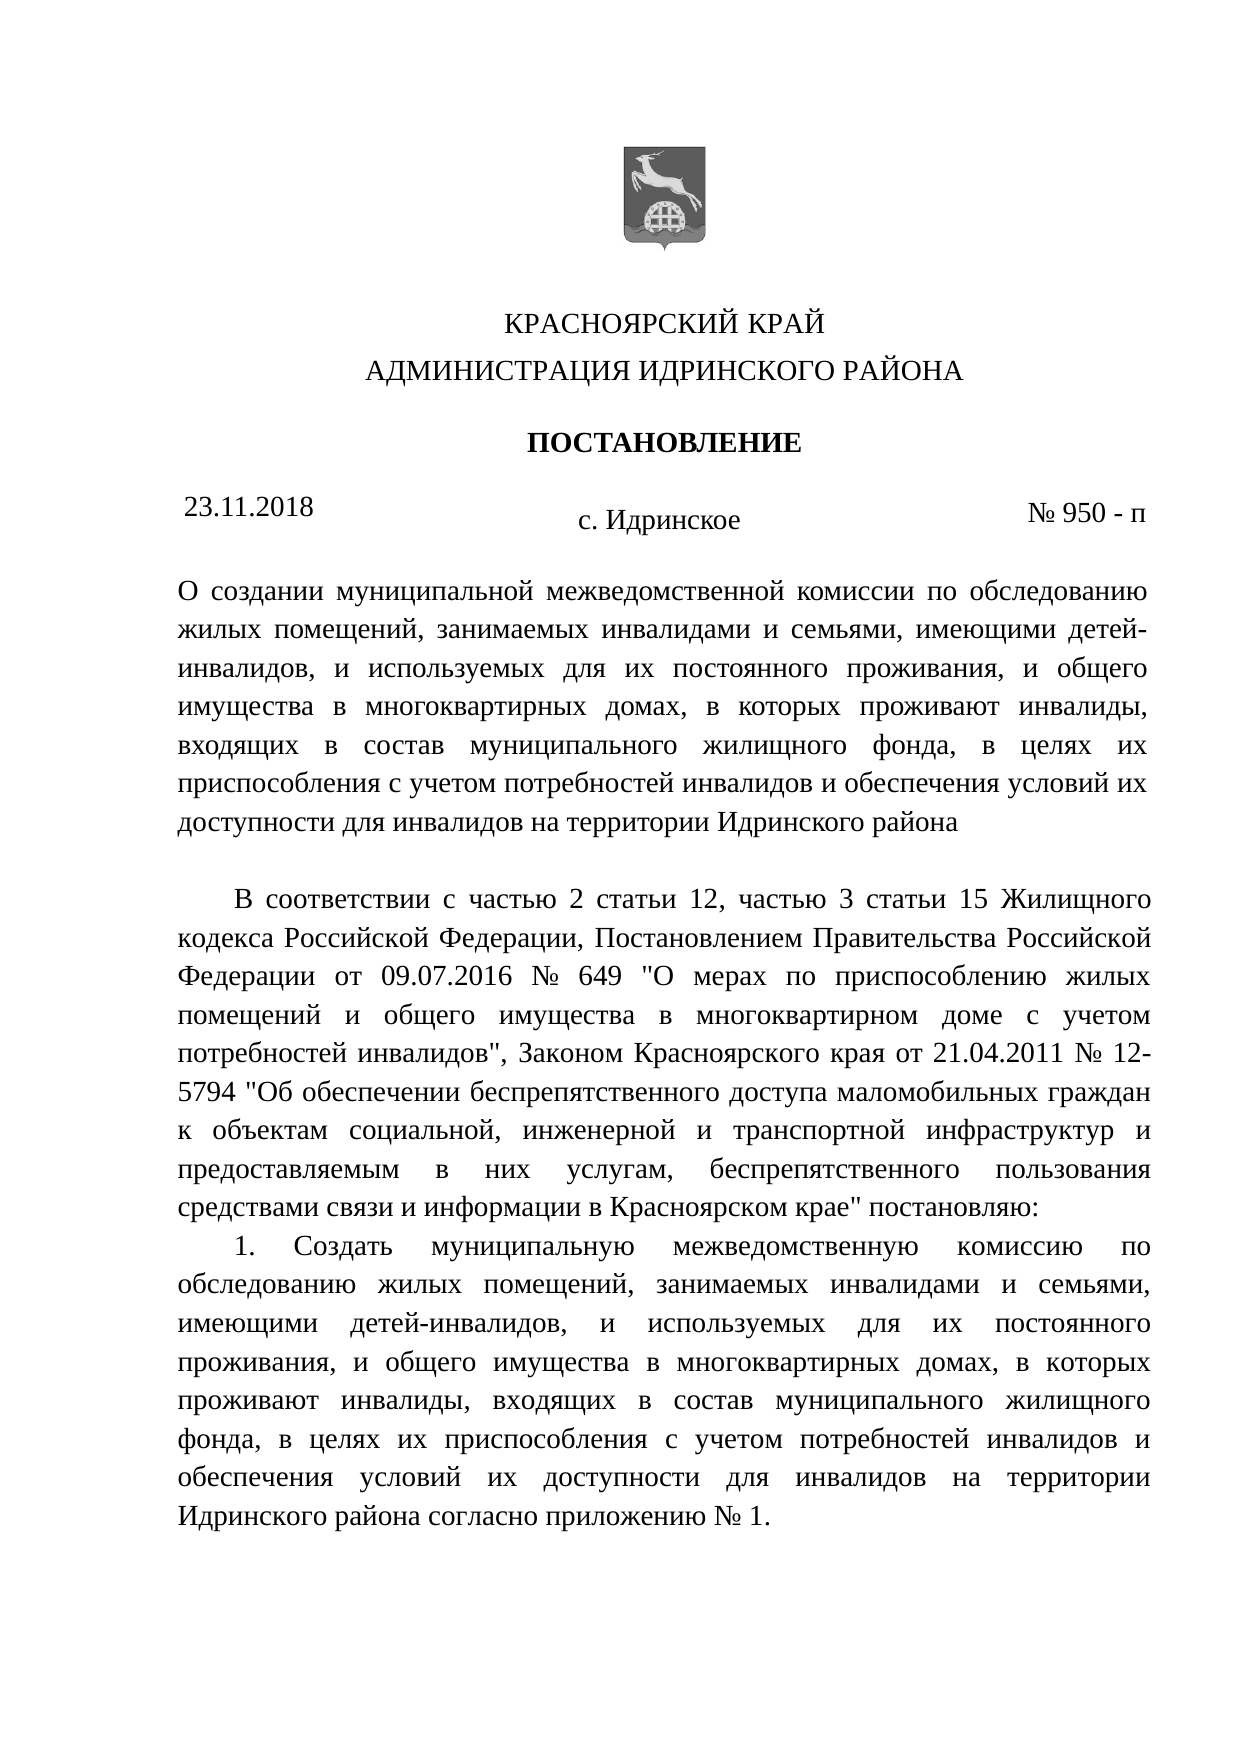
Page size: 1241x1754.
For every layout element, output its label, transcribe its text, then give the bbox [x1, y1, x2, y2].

table_cell КРАСНОЯРСКИЙ КРАЙ [165, 307, 1164, 353]
table_cell АДМИНИСТРАЦИЯ ИДРИНСКОГО РАЙОНА [165, 353, 1164, 425]
text 1. Создать муниципальную межведомственную комиссию по обследованию жилых помещений, занимаемых инвалидами и семьями, имеющими детей-инвалидов, и используемых для их постоянного проживания, и общего имущества в многоквартирных домах, в которых проживают инвалиды, входящих в состав муниципального жилищного фонда, в целях их приспособления с учетом потребностей инвалидов и обеспечения условий их доступности для инвалидов на территории Идринского района согласно приложению № 1. [177, 1228, 1152, 1531]
table_cell 23.11.2018 [165, 425, 516, 539]
text В соответствии с частью 2 статьи 12, частью 3 статьи 15 Жилищного кодекса Российской Федерации, Постановлением Правительства Российской Федерации от 09.07.2016 № 649 "О мерах по приспособлению жилых помещений и общего имущества в многоквартирном доме с учетом потребностей инвалидов", Законом Красноярского края от 21.04.2011 № 12-5794 "Об обеспечении беспрепятственного доступа маломобильных граждан к объектам социальной, инженерной и транспортной инфраструктур и предоставляемым в них услугам, беспрепятственного пользования средствами связи и информации в Красноярском крае" постановляю: [177, 881, 1152, 1223]
table_header [165, 147, 1164, 307]
table_cell № 950 - п [878, 425, 1164, 539]
table_cell ПОСТАНОВЛЕНИЕ с. Идринское [516, 425, 877, 539]
table_header О создании муниципальной межведомственной комиссии по обследованию жилых помещений, занимаемых инвалидами и семьями, имеющими детей-инвалидов, и используемых для их постоянного проживания, и общего имущества в многоквартирных домах, в которых проживают инвалиды, входящих в состав муниципального жилищного фонда, в целях их приспособления с учетом потребностей инвалидов и обеспечения условий их доступности для инвалидов на территории Идринского района [166, 573, 1160, 881]
